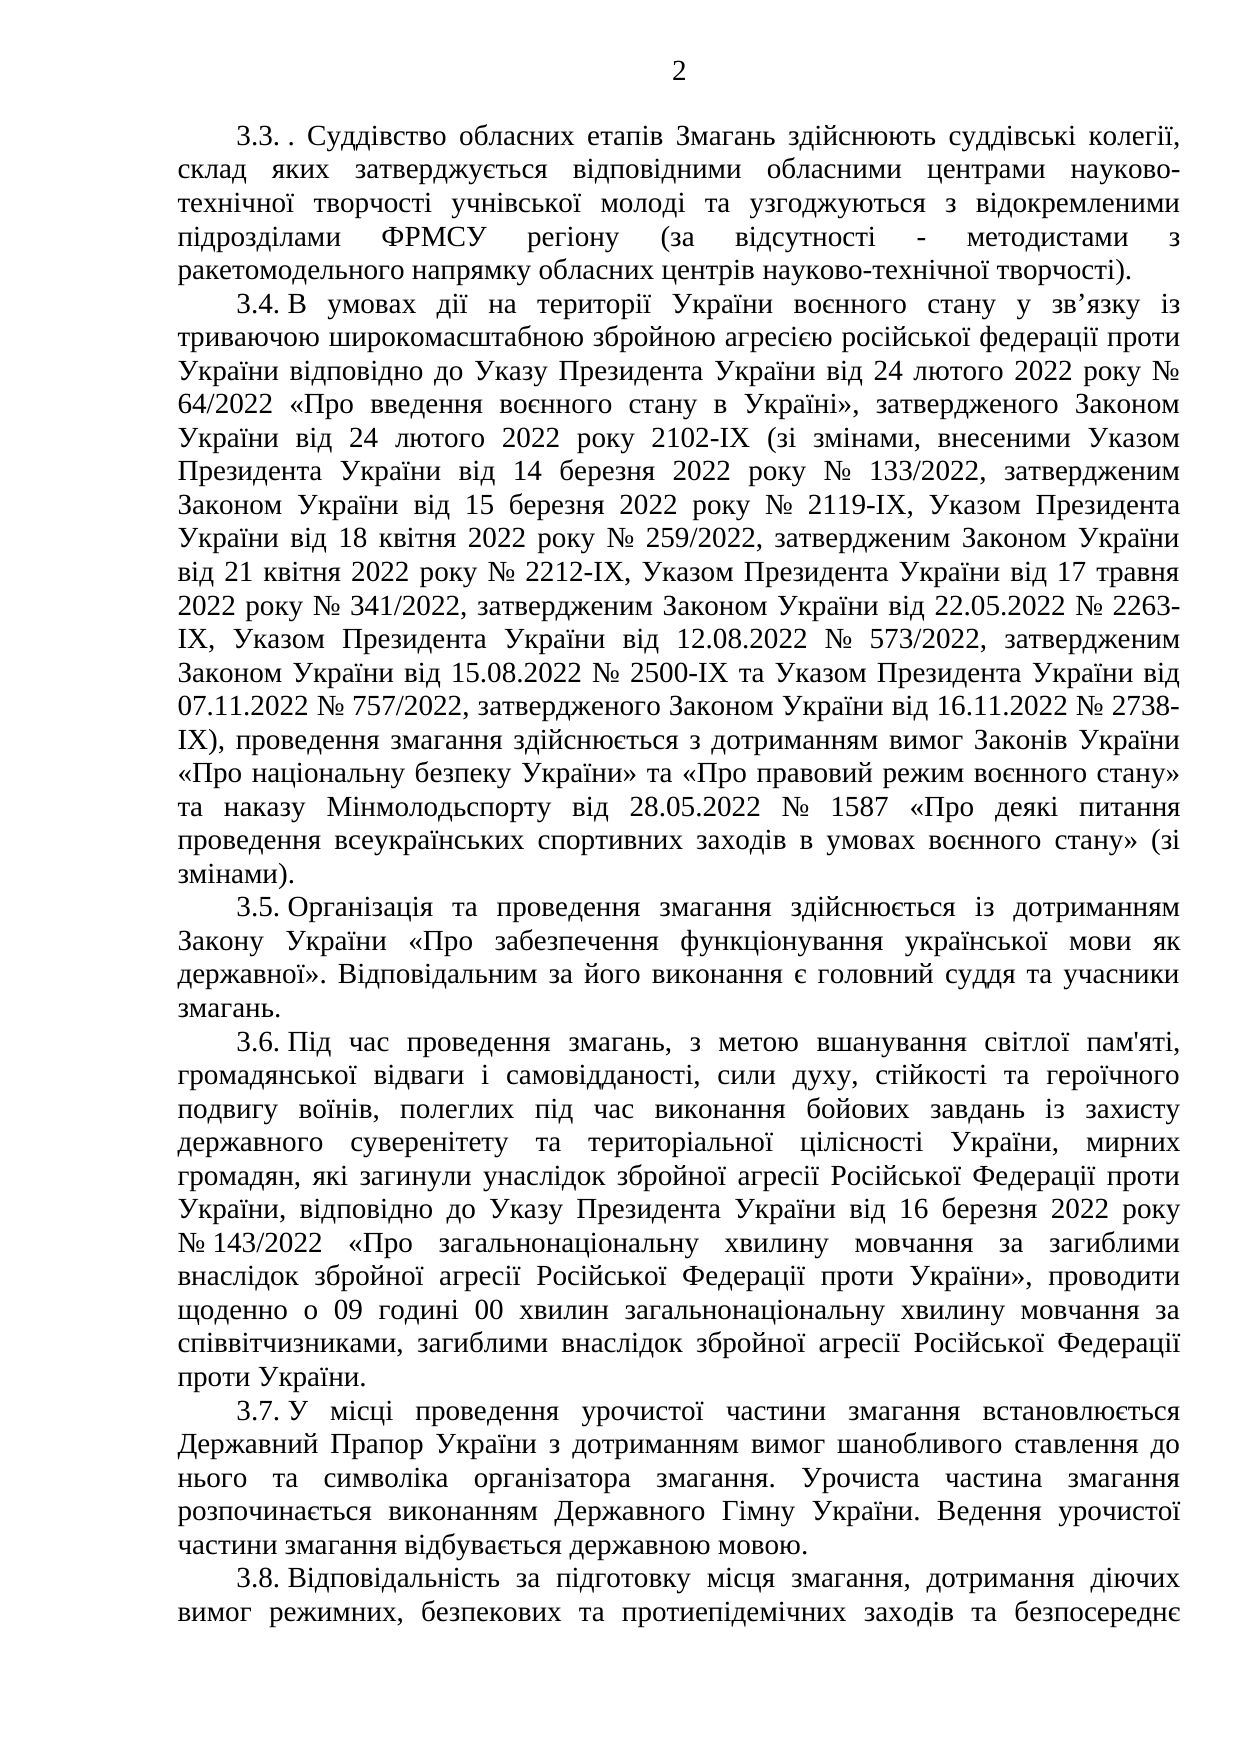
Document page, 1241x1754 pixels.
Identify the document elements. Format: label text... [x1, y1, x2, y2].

text 3.7. У місці проведення урочистої частини змагання встановлюється Державний Прапор України з дотриманням вимог шанобливого ставлення до нього та символіка організатора змагання. Урочиста частина змагання розпочинається виконанням Державного Гімну України. Ведення урочистої частини змагання відбувається державною мовою. [177, 1393, 1181, 1560]
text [177, 1560, 1181, 1627]
text 3.6. Під час проведення змагань, з метою вшанування світлої пам'яті, громадянської відваги і самовідданості, сили духу, стійкості та героїчного подвигу воїнів, полеглих під час виконання бойових завдань із захисту державного суверенітету та територіальної цілісності України, мирних громадян, які загинули унаслідок збройної агресії Російської Федерації проти України, відповідно до Указу Президента України від 16 березня 2022 року № 143/2022 «Про загальнонаціональну хвилину мовчання за загиблими внаслідок збройної агресії Російської Федерації проти України», проводити щоденно о 09 годині 00 хвилин загальнонаціональну хвилину мовчання за співвітчизниками, загиблими внаслідок збройної агресії Російської Федерації проти України. [177, 1024, 1181, 1393]
text 3.4. В умовах дії на території України воєнного стану у зв’язку із триваючою широкомасштабною збройною агресією російської федерації проти України відповідно до Указу Президента України від 24 лютого 2022 року № 64/2022 «Про введення воєнного стану в Україні», затвердженого Законом України від 24 лютого 2022 року 2102-ІХ (зі змінами, внесеними Указом Президента України від 14 березня 2022 року № 133/2022, затвердженим Законом України від 15 березня 2022 року № 2119-ІХ, Указом Президента України від 18 квітня 2022 року № 259/2022, затвердженим Законом України від 21 квітня 2022 року № 2212-ІХ, Указом Президента України від 17 травня 2022 року № 341/2022, затвердженим Законом України від 22.05.2022 № 2263-ІХ, Указом Президента України від 12.08.2022 № 573/2022, затвердженим Законом України від 15.08.2022 № 2500-ІХ та Указом Президента України від 07.11.2022 № 757/2022, затвердженого Законом України від 16.11.2022 № 2738-ІХ), проведення змагання здійснюється з дотриманням вимог Законів України «Про національну безпеку України» та «Про правовий режим воєнного стану» та наказу Мінмолодьспорту від 28.05.2022 № 1587 «Про деякі питання проведення всеукраїнських спортивних заходів в умовах воєнного стану» (зі змінами). [177, 286, 1181, 889]
text 3.5. Організація та проведення змагання здійснюється із дотриманням Закону України «Про забезпечення функціонування української мови як державної». Відповідальним за його виконання є головний суддя та учасники змагань. [177, 889, 1181, 1024]
text 3.3. . Суддівство обласних етапів Змагань здійснюють суддівські колегії, склад яких затверджується відповідними обласними центрами науково-технічної творчості учнівської молоді та узгоджуються з відокремленими підрозділами ФРМСУ регіону (за відсутності - методистами з ракетомодельного напрямку обласних центрів науково-технічної творчості). [177, 118, 1181, 286]
